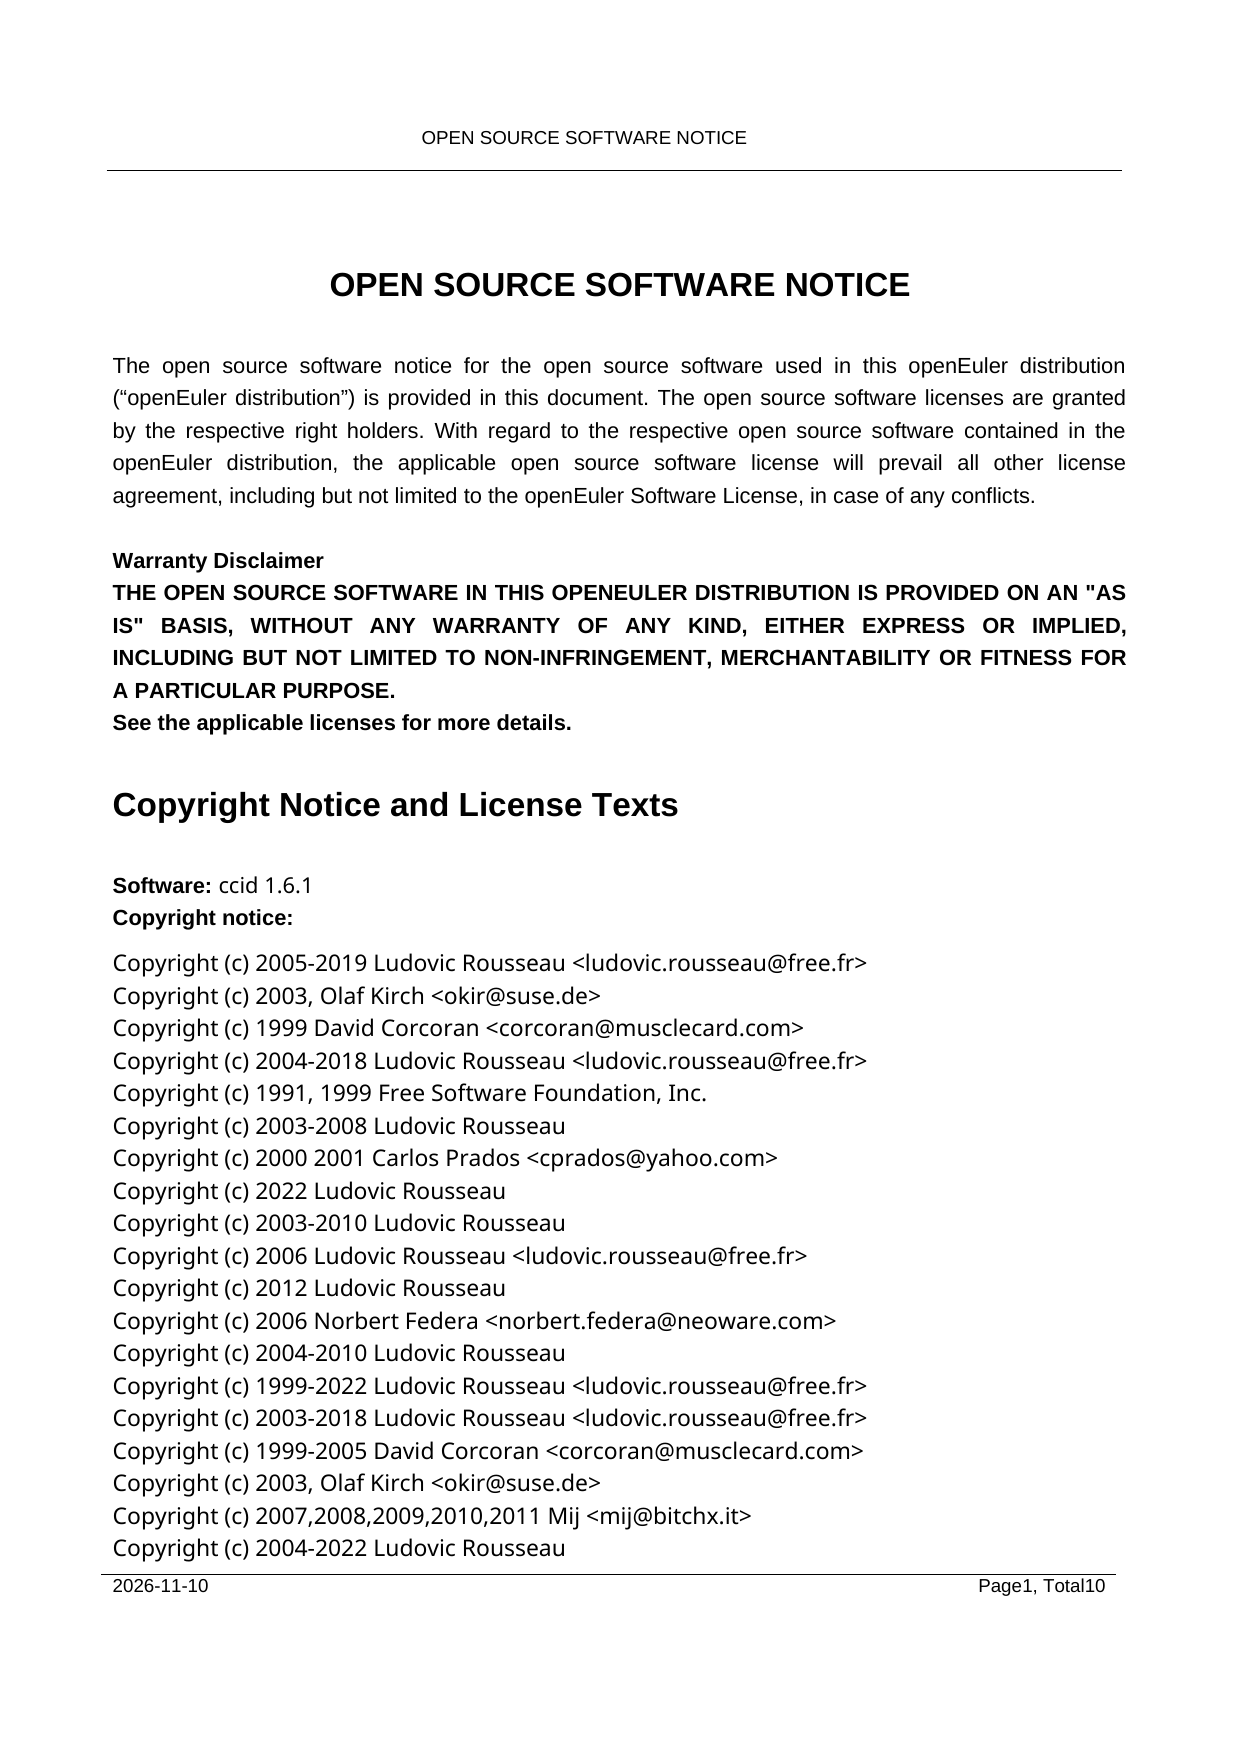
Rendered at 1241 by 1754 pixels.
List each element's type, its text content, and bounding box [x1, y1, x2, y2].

text OPEN SOURCE SOFTWARE NOTICE [112, 251, 1128, 316]
text Warranty Disclaimer [112, 544, 1128, 576]
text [112, 947, 1128, 1564]
text Copyright Notice and License Texts [112, 771, 1128, 836]
text The open source software notice for the open source software used in this openEuler distribution (“openEuler distribution”) is provided in this document. The open source software licenses are granted by the respective right holders. With regard to the respective open source software contained in the openEuler distribution, the applicable open source software license will prevail all other license agreement, including but not limited to the openEuler Software License, in case of any conflicts. [112, 349, 1128, 511]
title Software: ccid 1.6.1 [112, 869, 1128, 901]
text THE OPEN SOURCE SOFTWARE IN THIS OPENEULER DISTRIBUTION IS PROVIDED ON AN "AS IS" BASIS, WITHOUT ANY WARRANTY OF ANY KIND, EITHER EXPRESS OR IMPLIED, INCLUDING BUT NOT LIMITED TO NON-INFRINGEMENT, MERCHANTABILITY OR FITNESS FOR A PARTICULAR PURPOSE. See the applicable licenses for more details. [112, 576, 1128, 739]
text Copyright notice: [112, 901, 1128, 934]
